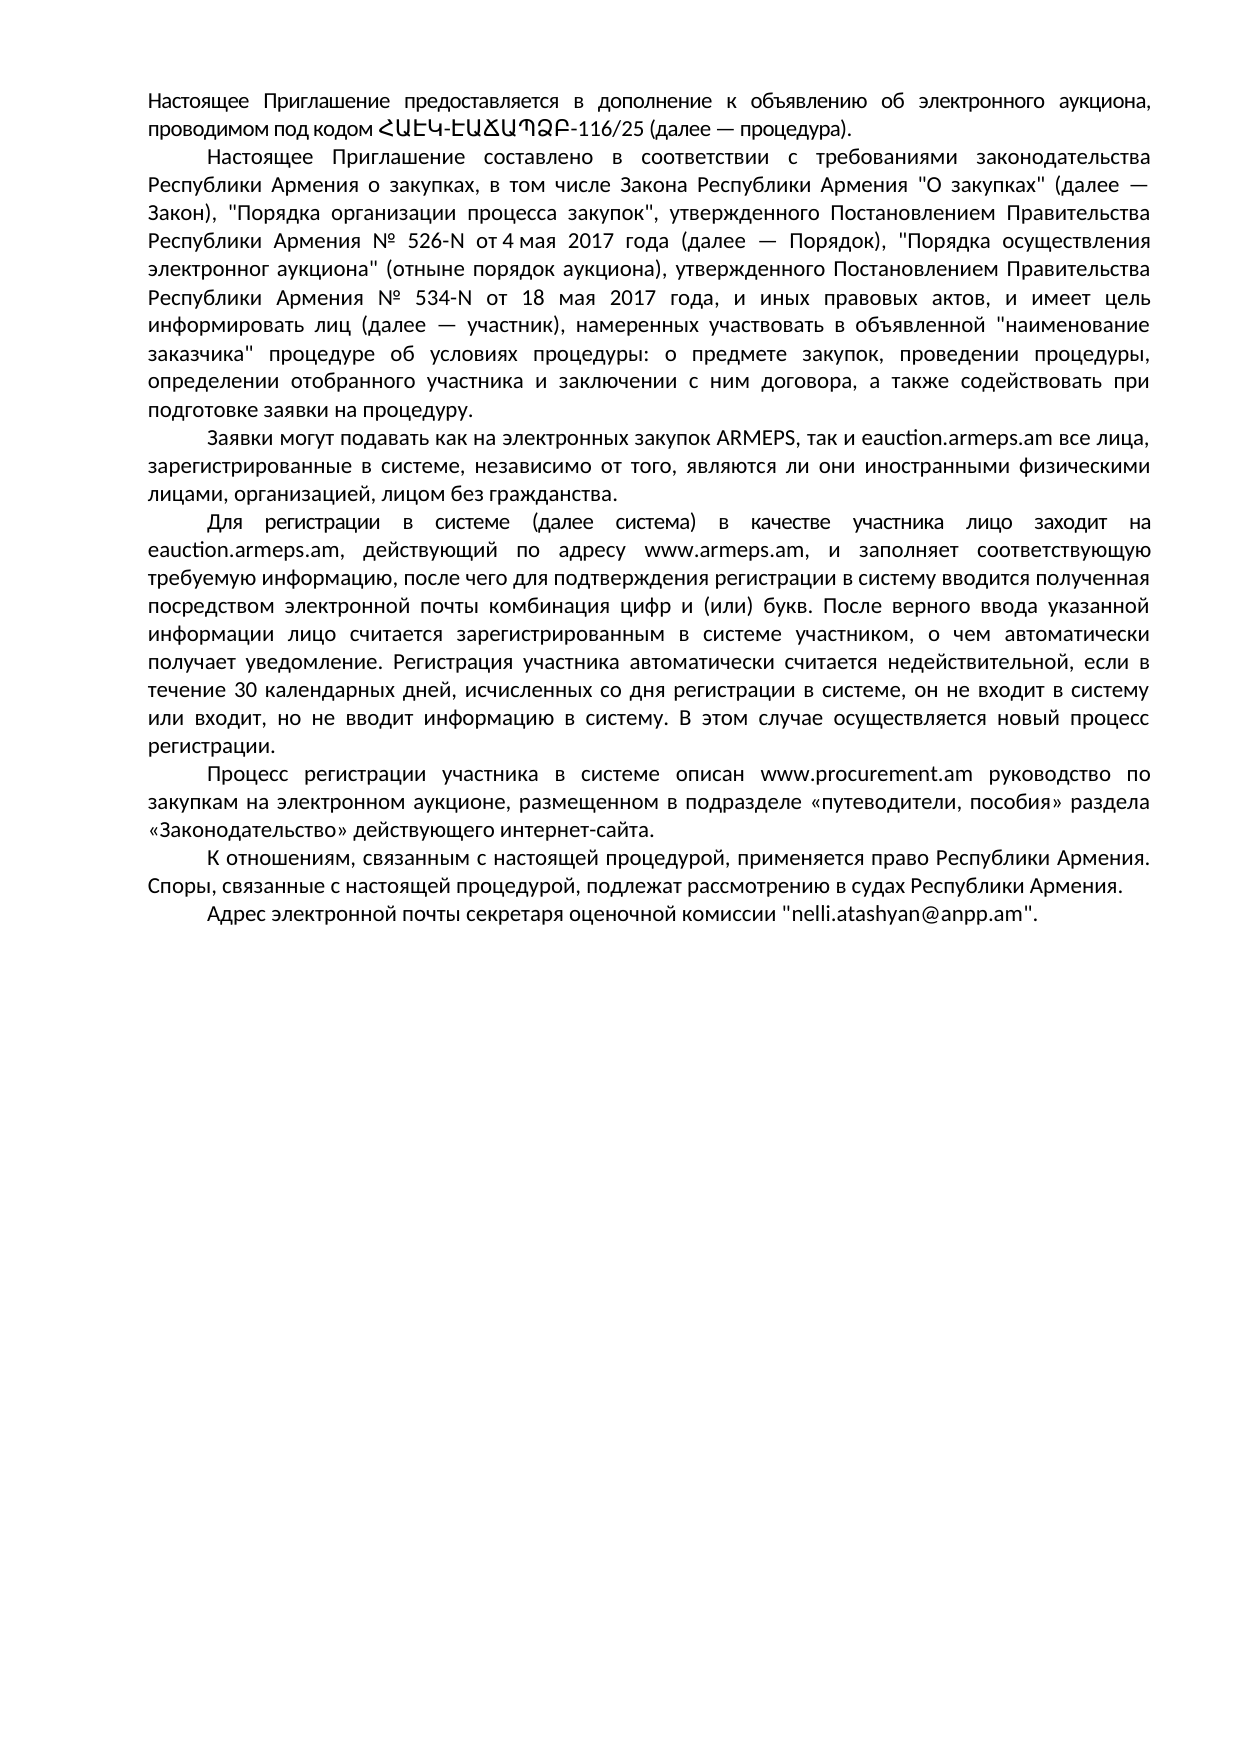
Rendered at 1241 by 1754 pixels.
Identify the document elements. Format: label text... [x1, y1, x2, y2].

text Процесс регистрации участника в системе описан www.procurement.am руководство по закупкам на электронном аукционе, размещенном в подразделе «путеводители, пособия» раздела «Законодательство» действующего интернет-сайта. [148, 759, 1152, 843]
text К отношениям, связанным с настоящей процедурой, применяется право Республики Армения. Споры, связанные с настоящей процедурой, подлежат рассмотрению в судах Республики Армения. [148, 843, 1152, 899]
text Для регистрации в системе (далее система) в качестве участника лицо заходит на eauction.armeps.am, действующий по адресу www.armeps.am, и заполняет соответствующую требуемую информацию, после чего для подтверждения регистрации в систему вводится полученная посредством электронной почты комбинация цифр и (или) букв. После верного ввода указанной информации лицо считается зарегистрированным в системе участником, о чем автоматически получает уведомление. Регистрация участника автоматически считается недействительной, если в течение 30 календарных дней, исчисленных со дня регистрации в системе, он не входит в систему или входит, но не вводит информацию в систему. В этом случае осуществляется новый процесс регистрации. [148, 507, 1152, 759]
text Адрес электронной почты секретаря оценочной комиссии "nelli.atashyan@anpp.am". [148, 899, 1152, 927]
text Заявки могут подавать как на электронных закупок ARMEPS, так и eauction.armeps.am все лица, зарегистрированные в системе, независимо от того, являются ли они иностранными физическими лицами, организацией, лицом без гражданства. [148, 423, 1152, 507]
text Настоящее Приглашение составлено в соответствии с требованиями законодательства Республики Армения о закупках, в том числе Закона Республики Армения "О закупках" (далее — Закон), "Порядка организации процесса закупок", утвержденного Постановлением Правительства Республики Армения № 526-N от 4 мая 2017 года (далее — Порядок), "Порядка осуществления электронног аукциона" (отныне порядок аукциона), утвержденного Постановлением Правительства Республики Армения № 534-N от 18 мая 2017 года, и иных правовых актов, и имеет цель информировать лиц (далее — участник), намеренных участвовать в объявленной "наименование заказчика" процедуре об условиях процедуры: о предмете закупок, проведении процедуры, определении отобранного участника и заключении с ним договора, а также содействовать при подготовке заявки на процедуру. [148, 142, 1152, 423]
text Настоящее Приглашение предоставляется в дополнение к объявлению об электронного аукциона, проводимом под кодом ՀԱԷԿ-ԷԱՃԱՊՁԲ-116/25 (далее — процедура). [148, 86, 1152, 142]
